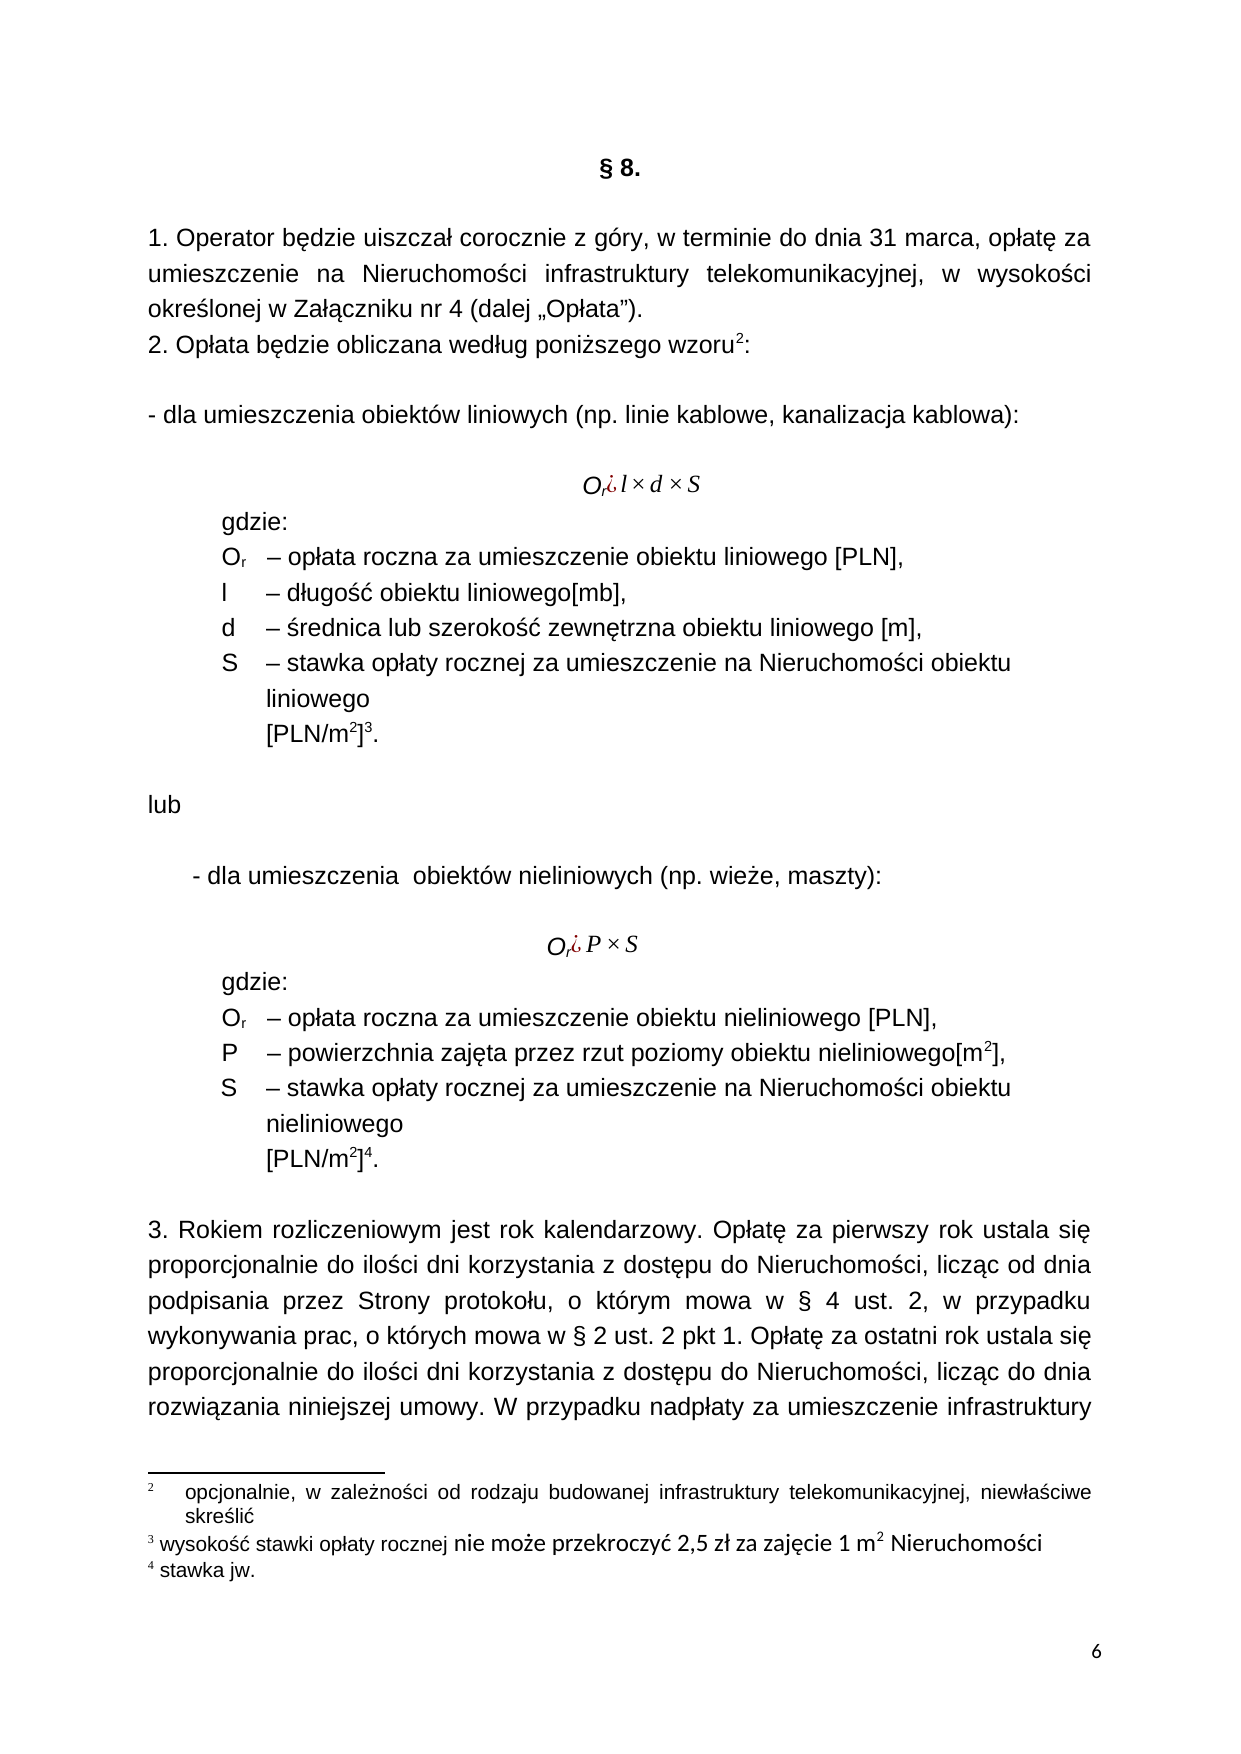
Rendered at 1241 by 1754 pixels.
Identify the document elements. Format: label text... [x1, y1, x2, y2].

text gdzie: [221, 502, 1090, 537]
text § 8. [148, 148, 1092, 183]
text - dla umieszczenia obiektów liniowych (np. linie kablowe, kanalizacja kablowa): [148, 396, 1090, 431]
text d – średnica lub szerokość zewnętrzna obiektu liniowego [m], [221, 608, 1091, 643]
text P – powierzchnia zajęta przez rzut poziomy obiektu nieliniowego[m2], [221, 1033, 1091, 1068]
text lub [148, 785, 1091, 821]
text S – stawka opłaty rocznej za umieszczenie na Nieruchomości obiektu liniowego [PLN/m2]. [221, 643, 1091, 750]
text Or – opłata roczna za umieszczenie obiektu nieliniowego [PLN], [221, 998, 1091, 1033]
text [148, 1210, 1093, 1423]
text 2. Opłata będzie obliczana według poniższego wzoru: [148, 325, 1093, 360]
text l – długość obiektu liniowego[mb], [221, 573, 1091, 608]
text S – stawka opłaty rocznej za umieszczenie na Nieruchomości obiektu nieliniowego [PLN/m2]. [220, 1068, 1091, 1175]
text gdzie: [221, 962, 1090, 998]
text Or [192, 466, 1090, 502]
text Or [546, 927, 1090, 962]
text - dla umieszczenia obiektów nieliniowych (np. wieże, maszty): [192, 856, 1090, 891]
text 1. Operator będzie uiszczał corocznie z góry, w terminie do dnia 31 marca, opłatę za umieszczenie na Nieruchomości infrastruktury telekomunikacyjnej, w wysokości określonej w Załączniku nr 4 (dalej „Opłata”). [148, 218, 1093, 325]
text Or – opłata roczna za umieszczenie obiektu liniowego [PLN], [221, 537, 1091, 573]
